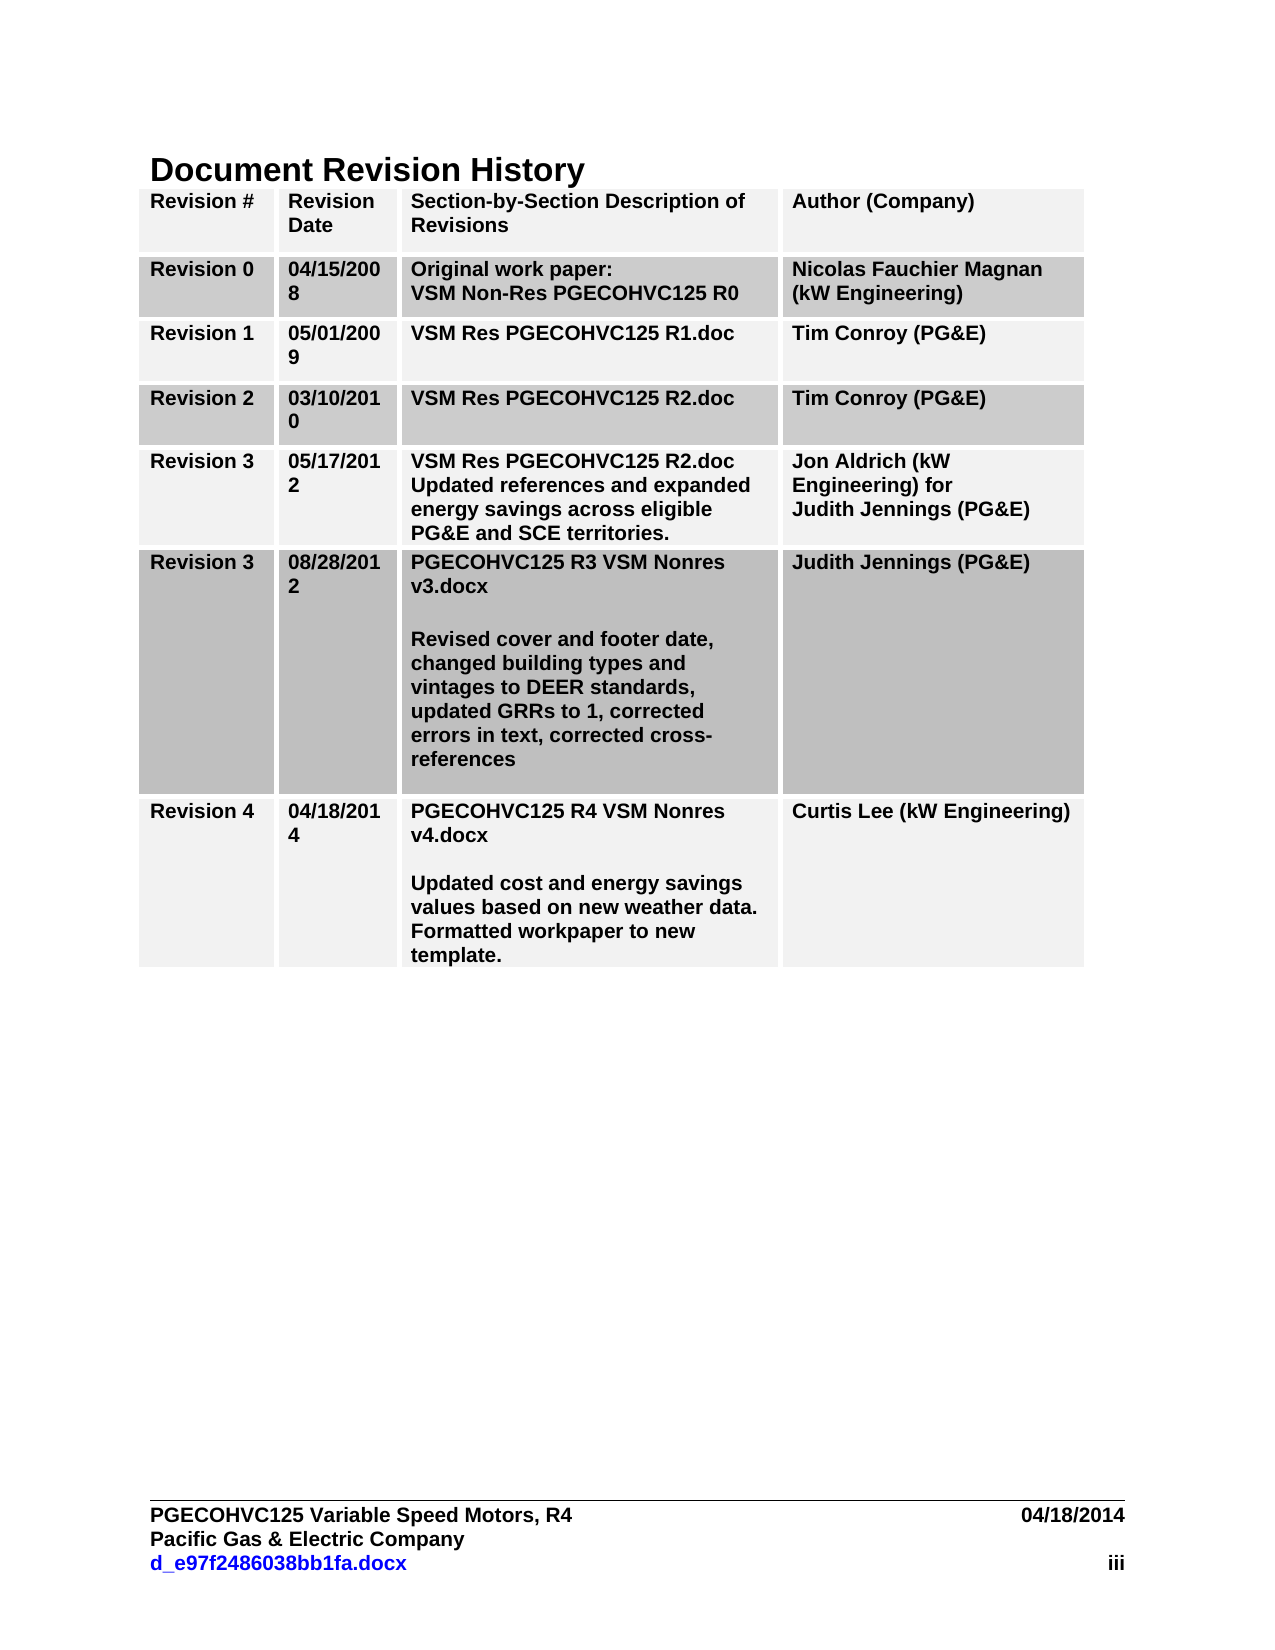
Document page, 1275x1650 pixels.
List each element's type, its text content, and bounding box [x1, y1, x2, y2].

table_cell Revision 2 [139, 385, 274, 445]
table_cell PGECOHVC125 R3 VSM Nonres v3.docx Revised cover and footer date, changed building types and vintages to DEER standards, updated GRRs to 1, corrected errors in text, corrected cross-references [402, 550, 778, 794]
table_cell 05/17/2012 [279, 450, 397, 545]
table_cell VSM Res PGECOHVC125 R2.doc [402, 385, 778, 445]
table_cell Nicolas Fauchier Magnan (kW Engineering) [783, 257, 1084, 317]
table_cell Judith Jennings (PG&E) [783, 550, 1084, 794]
table_cell Jon Aldrich (kW Engineering) for Judith Jennings (PG&E) [783, 450, 1084, 545]
table_cell 05/01/2009 [279, 321, 397, 381]
table_header Revision # [139, 189, 274, 252]
table_cell 03/10/2010 [279, 385, 397, 445]
table_cell Original work paper: VSM Non-Res PGECOHVC125 R0 [402, 257, 778, 317]
table_cell 04/18/2014 [279, 799, 397, 967]
table_cell Tim Conroy (PG&E) [783, 321, 1084, 381]
table_cell 08/28/2012 [279, 550, 397, 794]
table_header Section-by-Section Description of Revisions [402, 189, 778, 252]
table_cell VSM Res PGECOHVC125 R1.doc [402, 321, 778, 381]
table_cell Tim Conroy (PG&E) [783, 385, 1084, 445]
table_cell Revision 1 [139, 321, 274, 381]
table_cell Revision 4 [139, 799, 274, 967]
table_cell 04/15/2008 [279, 257, 397, 317]
table_header Author (Company) [783, 189, 1084, 252]
table_cell Revision 0 [139, 257, 274, 317]
table_cell PGECOHVC125 R4 VSM Nonres v4.docx Updated cost and energy savings values based on new weather data. Formatted workpaper to new template. [402, 799, 778, 967]
table_header Revision Date [279, 189, 397, 252]
table_cell Revision 3 [139, 450, 274, 545]
subtitle Document Revision History [150, 150, 1125, 188]
table_cell Revision 3 [139, 550, 274, 794]
table_cell VSM Res PGECOHVC125 R2.doc Updated references and expanded energy savings across eligible PG&E and SCE territories. [402, 450, 778, 545]
table_cell Curtis Lee (kW Engineering) [783, 799, 1084, 967]
